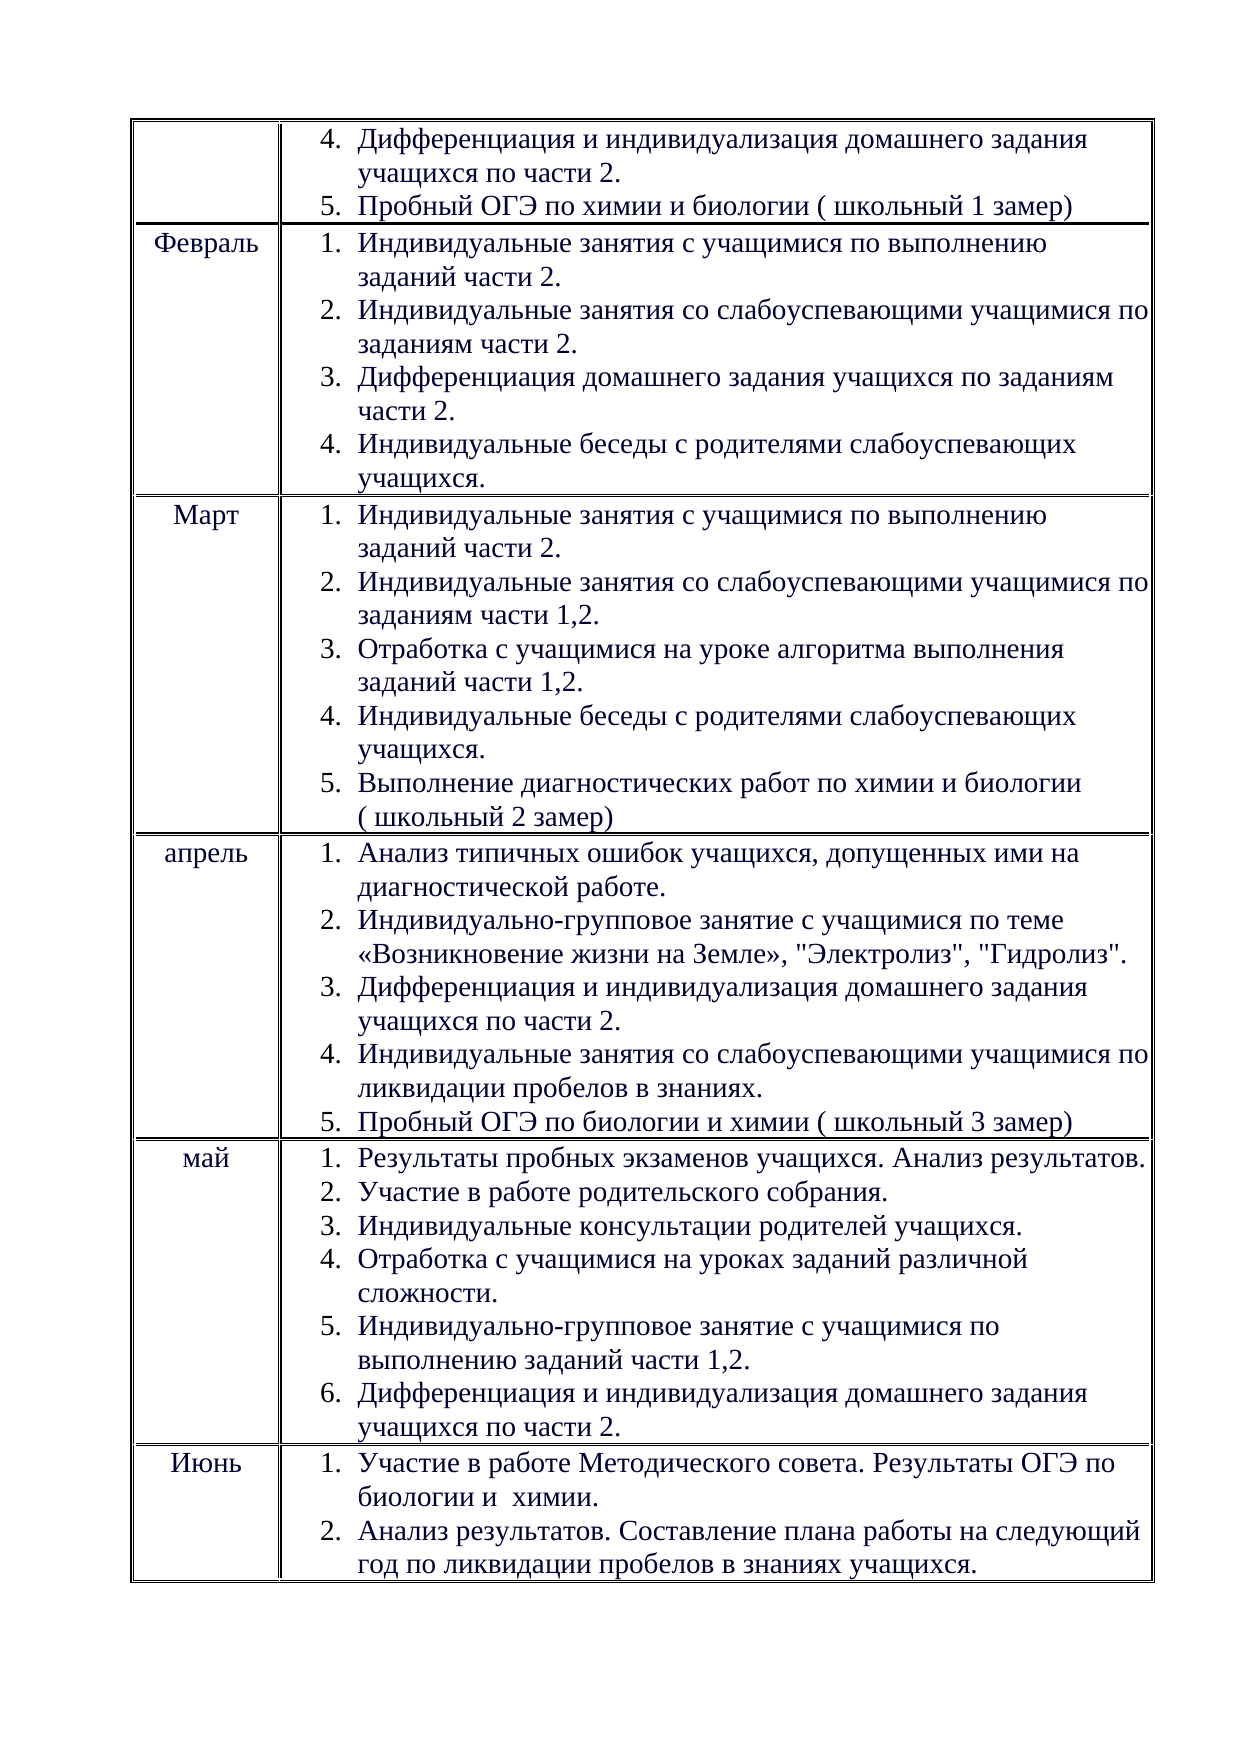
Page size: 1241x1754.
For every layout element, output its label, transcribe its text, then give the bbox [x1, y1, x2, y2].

table_cell Январь [134, 120, 280, 222]
table_cell Анализ типичных ошибок учащихся, допущенных ими на диагностической работе. Индивидуально-групповое занятие с учащимися по теме «Возникновение жизни на Земле», "Электролиз", "Гидролиз". Дифференциация и индивидуализация домашнего задания учащихся по части 2. Индивидуальные занятия со слабоуспевающими учащимися по ликвидации пробелов в знаниях. Пробный ОГЭ по биологии и химии ( школьный 3 замер) [282, 832, 1152, 1137]
table_cell Участие в работе Методического совета. Результаты ОГЭ по биологии и химии. Анализ результатов. Составление плана работы на следующий год по ликвидации пробелов в знаниях учащихся. [280, 1443, 1152, 1580]
table_cell Февраль [134, 222, 278, 493]
table_cell апрель [134, 832, 278, 1137]
table_cell Июнь [134, 1443, 280, 1580]
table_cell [280, 122, 1151, 222]
table_cell Индивидуальные занятия с учащимися по выполнению заданий части 2. Индивидуальные занятия со слабоуспевающими учащимися по заданиям части 1,2. Отработка с учащимися на уроке алгоритма выполнения заданий части 1,2. Индивидуальные беседы с родителями слабоуспевающих учащихся. Выполнение диагностических работ по химии и биологии ( школьный 2 замер) [282, 494, 1152, 832]
table_cell Результаты пробных экзаменов учащихся. Анализ результатов. Участие в работе родительского собрания. Индивидуальные консультации родителей учащихся. Отработка с учащимися на уроках заданий различной сложности. Индивидуально-групповое занятие с учащимися по выполнению заданий части 1,2. Дифференциация и индивидуализация домашнего задания учащихся по части 2. [282, 1137, 1152, 1442]
table_cell май [134, 1137, 278, 1442]
table_cell Индивидуальные занятия с учащимися по выполнению заданий части 2. Индивидуальные занятия со слабоуспевающими учащимися по заданиям части 2. Дифференциация домашнего задания учащихся по заданиям части 2. Индивидуальные беседы с родителями слабоуспевающих учащихся. [282, 222, 1151, 493]
table_cell Март [134, 494, 278, 832]
